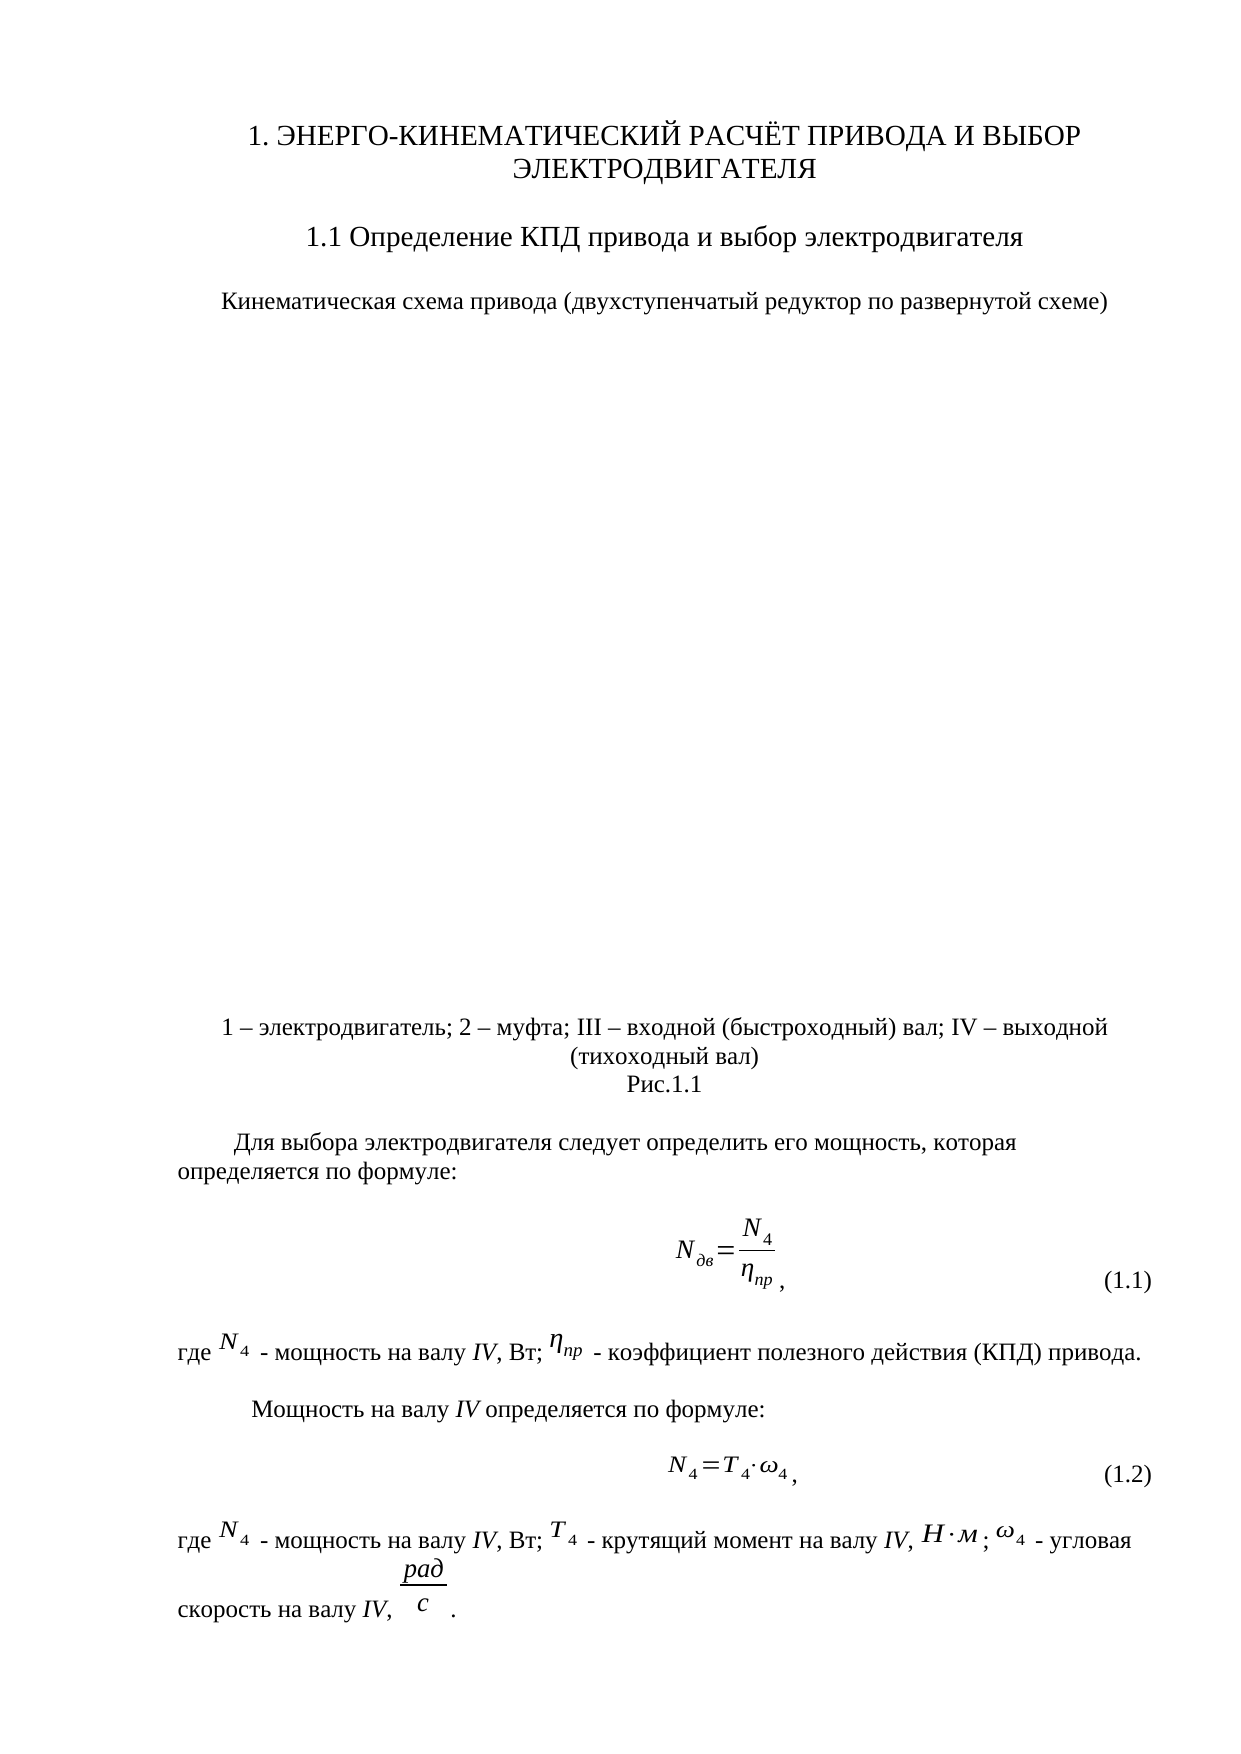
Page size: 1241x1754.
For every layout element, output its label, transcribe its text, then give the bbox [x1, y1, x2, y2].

text 1. ЭНЕРГО-КИНЕМАТИЧЕСКИЙ РАСЧЁТ ПРИВОДА И ВЫБОР [177, 118, 1152, 152]
text Для выбора электродвигателя следует определить его мощность, которая определяется по формуле: [177, 1127, 1152, 1184]
text ЭЛЕКТРОДВИГАТЕЛЯ [177, 152, 1152, 185]
text 1 – электродвигатель; 2 – муфта; III – входной (быстроходный) вал; IV – выходной (тихоходный вал) [177, 1012, 1152, 1069]
text Мощность на валу IV определяется по формуле: [177, 1394, 1152, 1423]
text Кинематическая схема привода (двухступенчатый редуктор по развернутой схеме) [177, 286, 1152, 314]
text , (1.2) [177, 1452, 1152, 1488]
text , (1.1) [177, 1213, 1152, 1294]
text где - мощность на валу IV, Вт; - крутящий момент на валу IV, ; - угловая скорость на валу IV, . [177, 1517, 1152, 1623]
text 1.1 Определение КПД привода и выбор электродвигателя [177, 219, 1152, 252]
text где - мощность на валу IV, Вт; - коэффициент полезного действия (КПД) привода. [177, 1322, 1152, 1365]
text Рис.1.1 [177, 1069, 1152, 1098]
